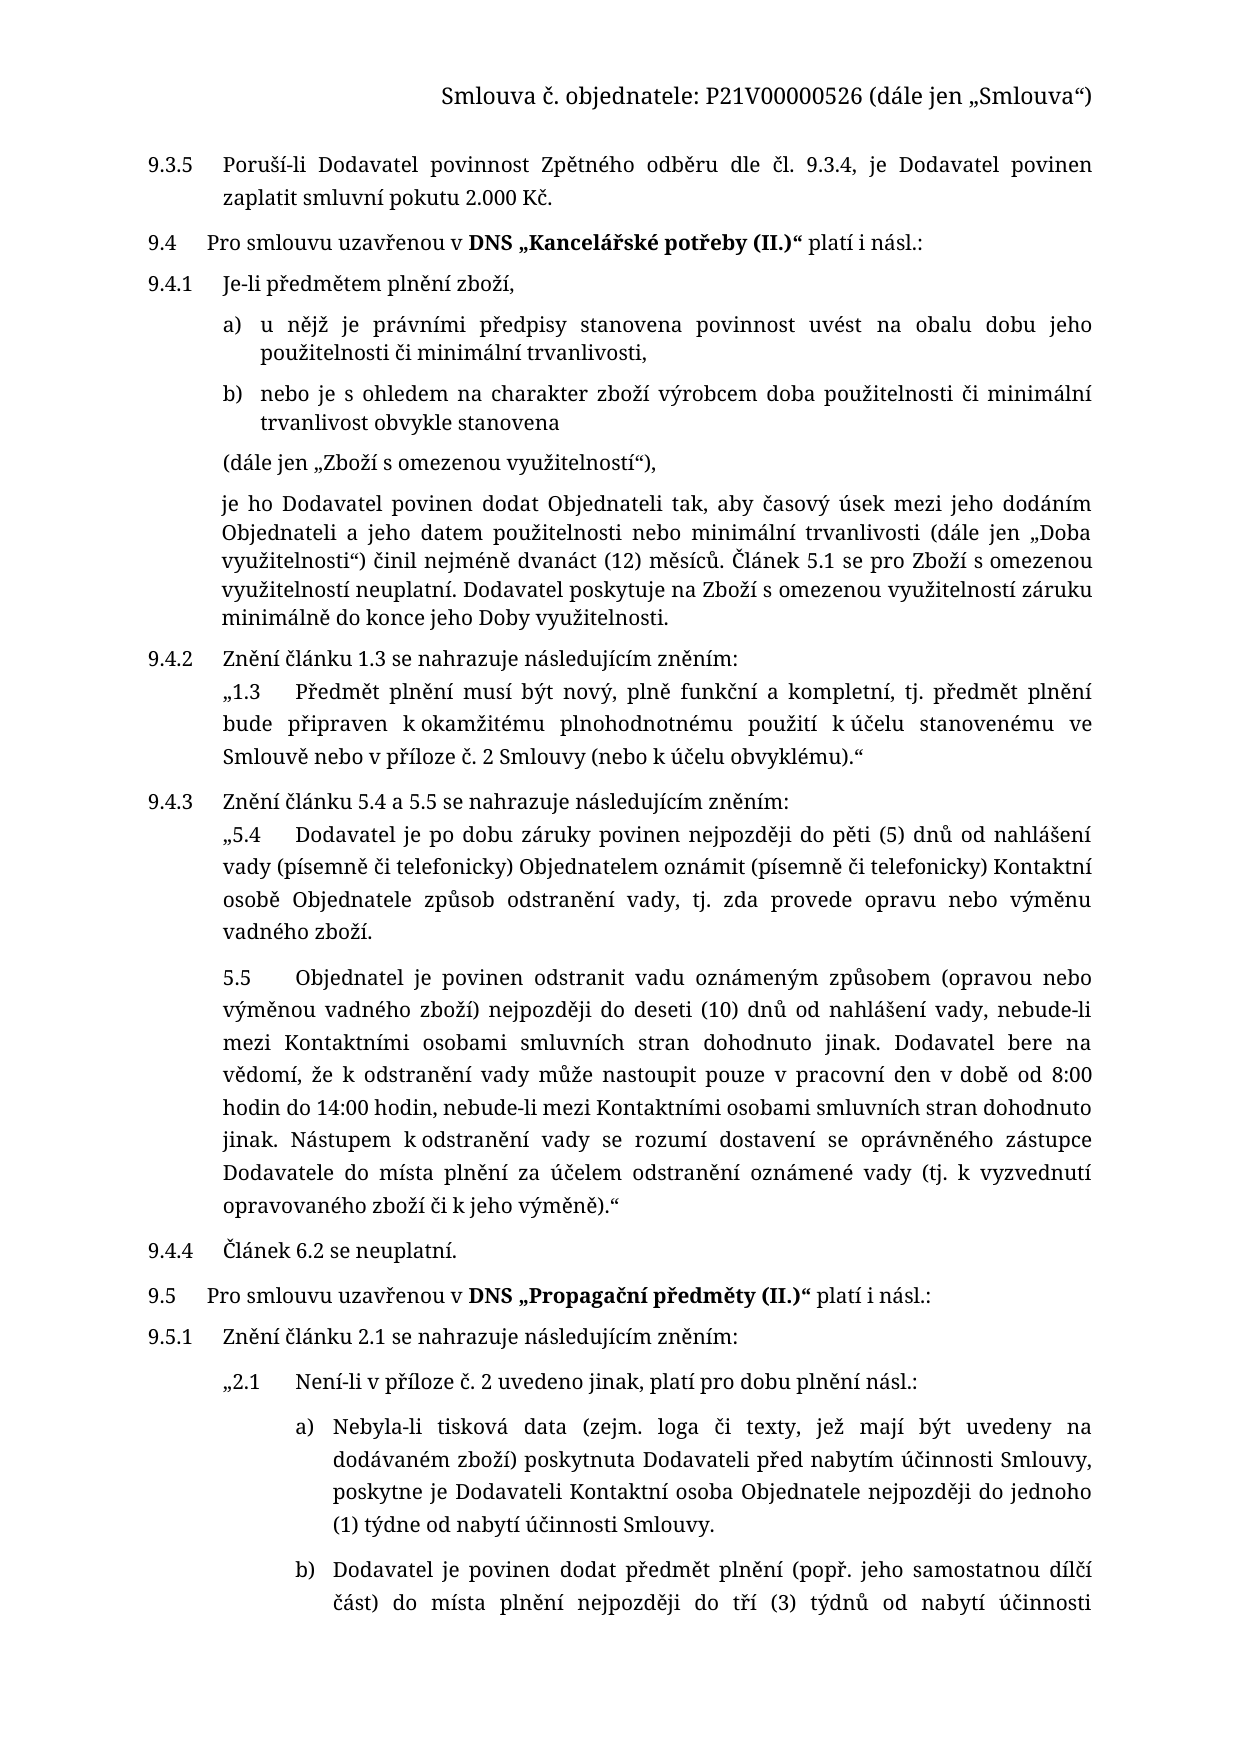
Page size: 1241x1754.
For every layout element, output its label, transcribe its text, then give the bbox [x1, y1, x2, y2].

list Článek 6.2 se neuplatní. [148, 1236, 1093, 1264]
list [295, 1555, 1093, 1616]
list „2.1 Není-li v příloze č. 2 uvedeno jinak, platí pro dobu plnění násl.: [223, 1367, 1093, 1396]
list u nějž je právními předpisy stanovena povinnost uvést na obalu dobu jeho použitelnosti či minimální trvanlivosti, [223, 310, 1093, 367]
list Je-li předmětem plnění zboží, [148, 269, 1093, 297]
list Znění článku 2.1 se nahrazuje následujícím zněním: [148, 1322, 1093, 1350]
list „1.3 Předmět plnění musí být nový, plně funkční a kompletní, tj. předmět plnění bude připraven k okamžitému plnohodnotnému použití k účelu stanovenému ve Smlouvě nebo v příloze č. 2 Smlouvy (nebo k účelu obvyklému).“ [223, 677, 1093, 770]
list 5.5 Objednatel je povinen odstranit vadu oznámeným způsobem (opravou nebo výměnou vadného zboží) nejpozději do deseti (10) dnů od nahlášení vady, nebude-li mezi Kontaktními osobami smluvních stran dohodnuto jinak. Dodavatel bere na vědomí, že k odstranění vady může nastoupit pouze v pracovní den v době od 8:00 hodin do 14:00 hodin, nebude-li mezi Kontaktními osobami smluvních stran dohodnuto jinak. Nástupem k odstranění vady se rozumí dostavení se oprávněného zástupce Dodavatele do místa plnění za účelem odstranění oznámené vady (tj. k vyzvednutí opravovaného zboží či k jeho výměně).“ [223, 963, 1093, 1219]
list Pro smlouvu uzavřenou v DNS „Kancelářské potřeby (II.)“ platí i násl.: [148, 228, 1093, 256]
list Nebyla-li tisková data (zejm. loga či texty, jež mají být uvedeny na dodávaném zboží) poskytnuta Dodavateli před nabytím účinnosti Smlouvy, poskytne je Dodavateli Kontaktní osoba Objednatele nejpozději do jednoho (1) týdne od nabytí účinnosti Smlouvy. [295, 1412, 1093, 1538]
list Znění článku 5.4 a 5.5 se nahrazuje následujícím zněním: [148, 787, 1093, 816]
list „5.4 Dodavatel je po dobu záruky povinen nejpozději do pěti (5) dnů od nahlášení vady (písemně či telefonicky) Objednatelem oznámit (písemně či telefonicky) Kontaktní osobě Objednatele způsob odstranění vady, tj. zda provede opravu nebo výměnu vadného zboží. [223, 820, 1093, 946]
text (dále jen „Zboží s omezenou využitelností“), [223, 448, 1093, 477]
list Znění článku 1.3 se nahrazuje následujícím zněním: [148, 644, 1093, 673]
text je ho Dodavatel povinen dodat Objednateli tak, aby časový úsek mezi jeho dodáním Objednateli a jeho datem použitelnosti nebo minimální trvanlivosti (dále jen „Doba využitelnosti“) činil nejméně dvanáct (12) měsíců. Článek 5.1 se pro Zboží s omezenou využitelností neuplatní. Dodavatel poskytuje na Zboží s omezenou využitelností záruku minimálně do konce jeho Doby využitelnosti. [221, 489, 1093, 632]
list nebo je s ohledem na charakter zboží výrobcem doba použitelnosti či minimální trvanlivost obvykle stanovena [223, 379, 1093, 436]
list Pro smlouvu uzavřenou v DNS „Propagační předměty (II.)“ platí i násl.: [148, 1281, 1093, 1309]
list Poruší-li Dodavatel povinnost Zpětného odběru dle čl. 9.3.4, je Dodavatel povinen zaplatit smluvní pokutu 2.000 Kč. [148, 150, 1093, 211]
